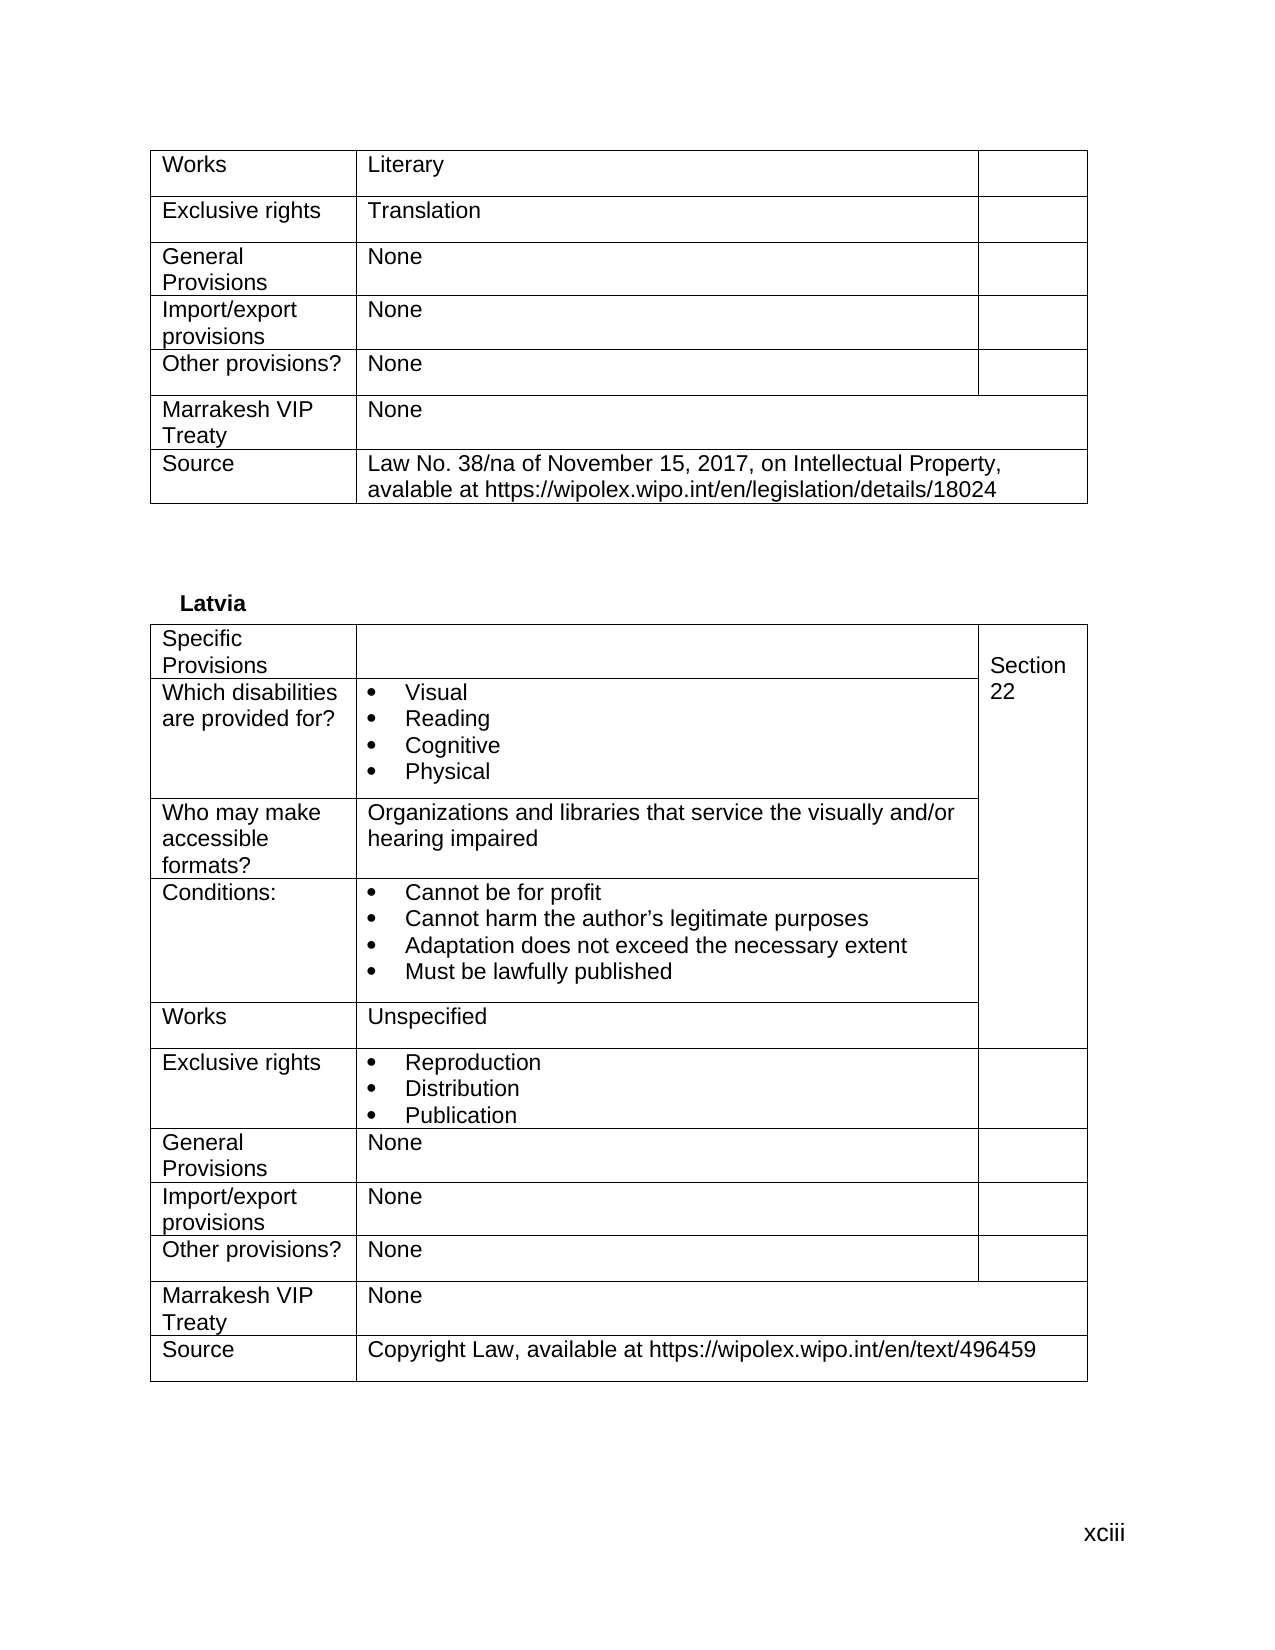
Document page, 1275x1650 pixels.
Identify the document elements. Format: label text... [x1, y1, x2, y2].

table_cell [979, 243, 1087, 295]
table_cell None [357, 1282, 1087, 1335]
table_cell Conditions: [151, 879, 356, 1002]
table_cell Import/export provisions [151, 1183, 356, 1235]
table_cell None [357, 1129, 978, 1182]
table_cell None [357, 296, 978, 349]
table_cell [979, 197, 1087, 242]
table_cell None [357, 350, 978, 395]
table_cell Exclusive rights [151, 1049, 356, 1128]
table_cell None [357, 396, 1087, 449]
table_cell Cannot be for profit Cannot harm the author’s legitimate purposes Adaptation does not exceed the necessary extent Must be lawfully published [357, 879, 978, 1002]
table_cell Works [151, 1003, 356, 1048]
table_cell Other provisions? [151, 350, 356, 395]
table_cell General Provisions [151, 1129, 356, 1182]
table_cell Literary [357, 151, 978, 196]
table_cell Reproduction Distribution Publication [357, 1049, 978, 1128]
table_cell Source [151, 450, 356, 502]
table_cell Organizations and libraries that service the visually and/or hearing impaired [357, 799, 978, 878]
table_cell [979, 1183, 1087, 1235]
table_cell [979, 296, 1087, 349]
table_cell [979, 1236, 1087, 1281]
table_header [357, 625, 978, 678]
table_cell Exclusive rights [151, 197, 356, 242]
table_cell Who may make accessible formats? [151, 799, 356, 878]
table_cell Other provisions? [151, 1236, 356, 1281]
table_cell Marrakesh VIP Treaty [151, 396, 356, 449]
table_cell None [357, 243, 978, 295]
table_cell [979, 1129, 1087, 1182]
table_cell General Provisions [151, 243, 356, 295]
table_header Section 22 [979, 625, 1087, 1048]
table_cell Works [151, 151, 356, 196]
table_cell Which disabilities are provided for? [151, 679, 356, 798]
text Latvia [179, 563, 1125, 616]
table_cell Marrakesh VIP Treaty [151, 1282, 356, 1335]
table_cell Visual Reading Cognitive Physical [357, 679, 978, 798]
table_cell Import/export provisions [151, 296, 356, 349]
table_cell Unspecified [357, 1003, 978, 1048]
table_cell None [357, 1183, 978, 1235]
table_cell [979, 1049, 1087, 1128]
table_header Specific Provisions [151, 625, 356, 678]
table_cell None [357, 1236, 978, 1281]
table_cell Copyright Law, available at https://wipolex.wipo.int/en/text/496459 [357, 1336, 1087, 1381]
table_cell Law No. 38/na of November 15, 2017, on Intellectual Property, avalable at https://wipolex.wipo.int/en/legislation/details/18024 [357, 450, 1087, 502]
table_cell Translation [357, 197, 978, 242]
table_cell [979, 350, 1087, 395]
table_cell Source [151, 1336, 356, 1381]
